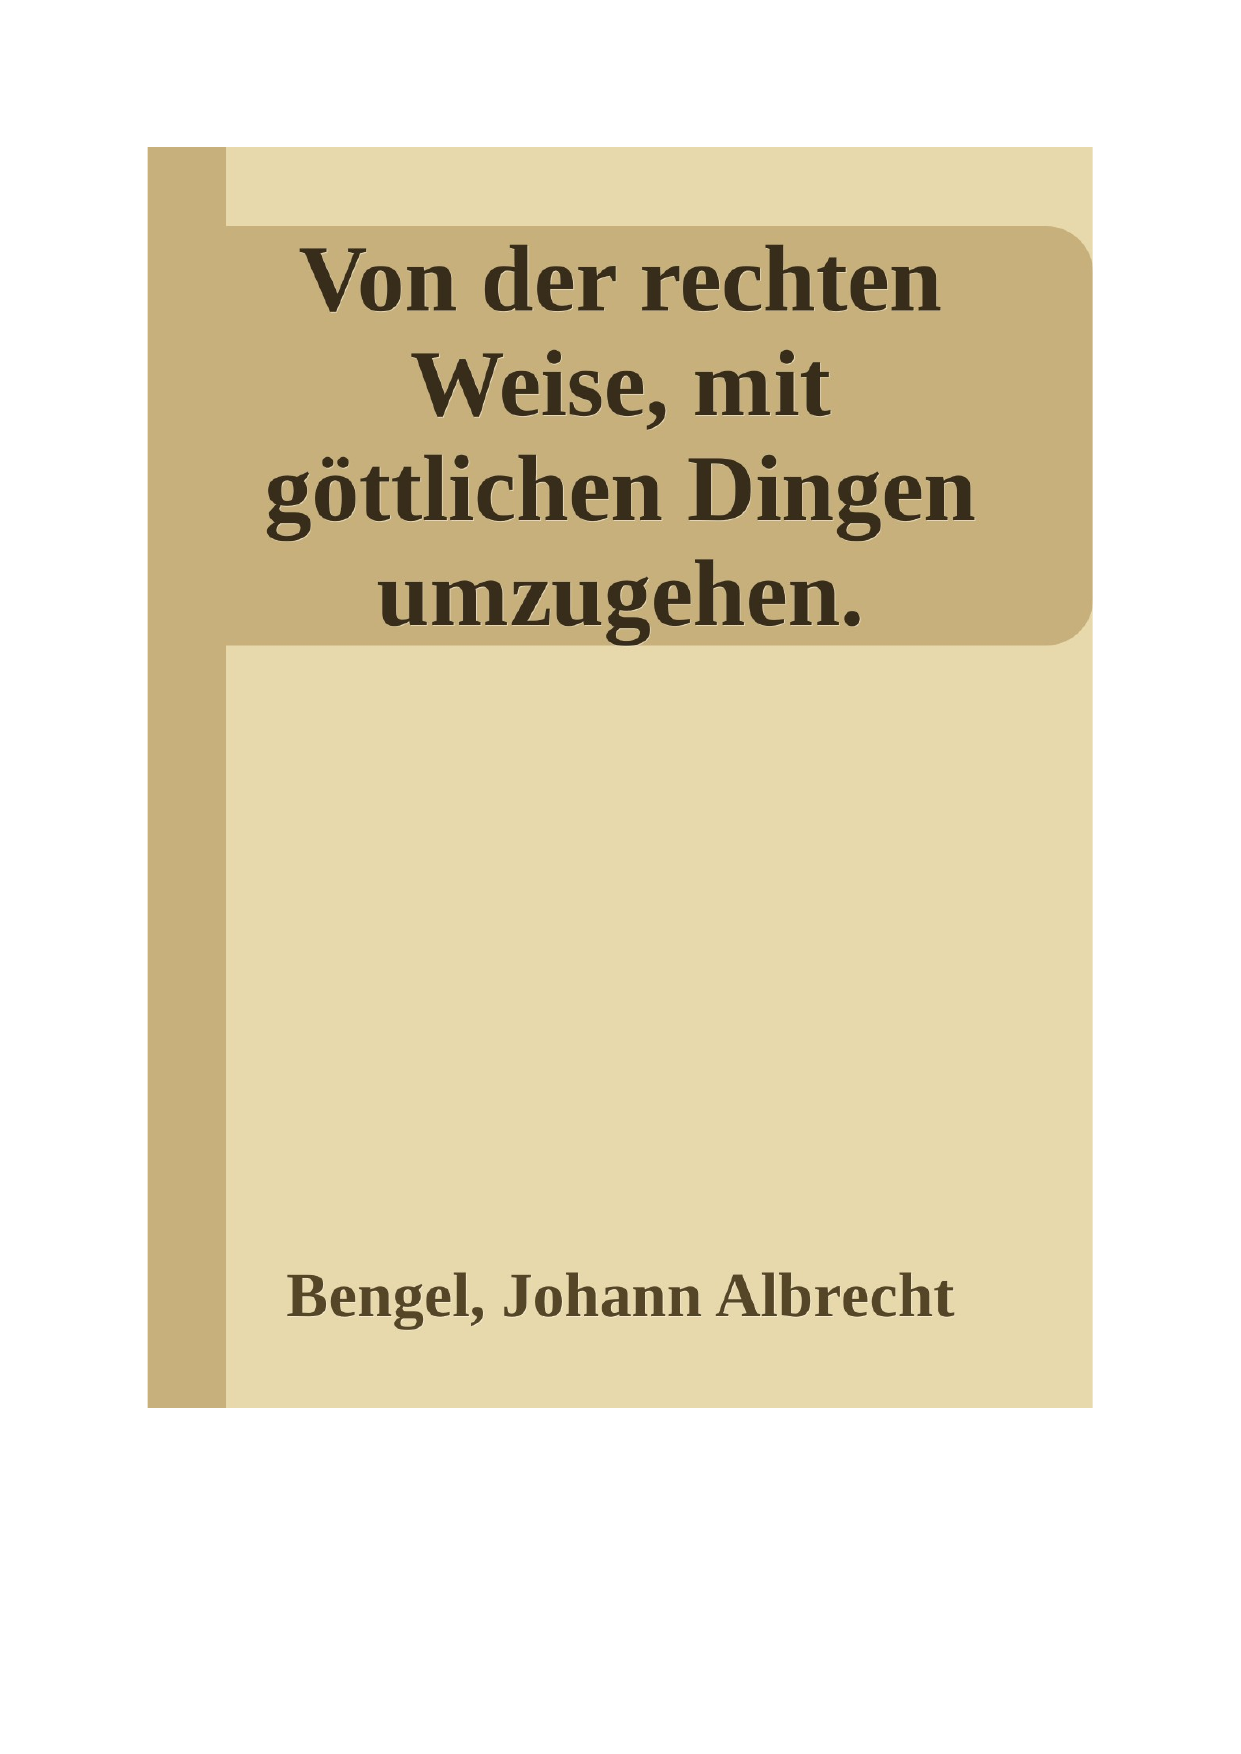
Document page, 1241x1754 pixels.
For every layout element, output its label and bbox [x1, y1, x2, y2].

picture [147, 147, 1093, 1408]
